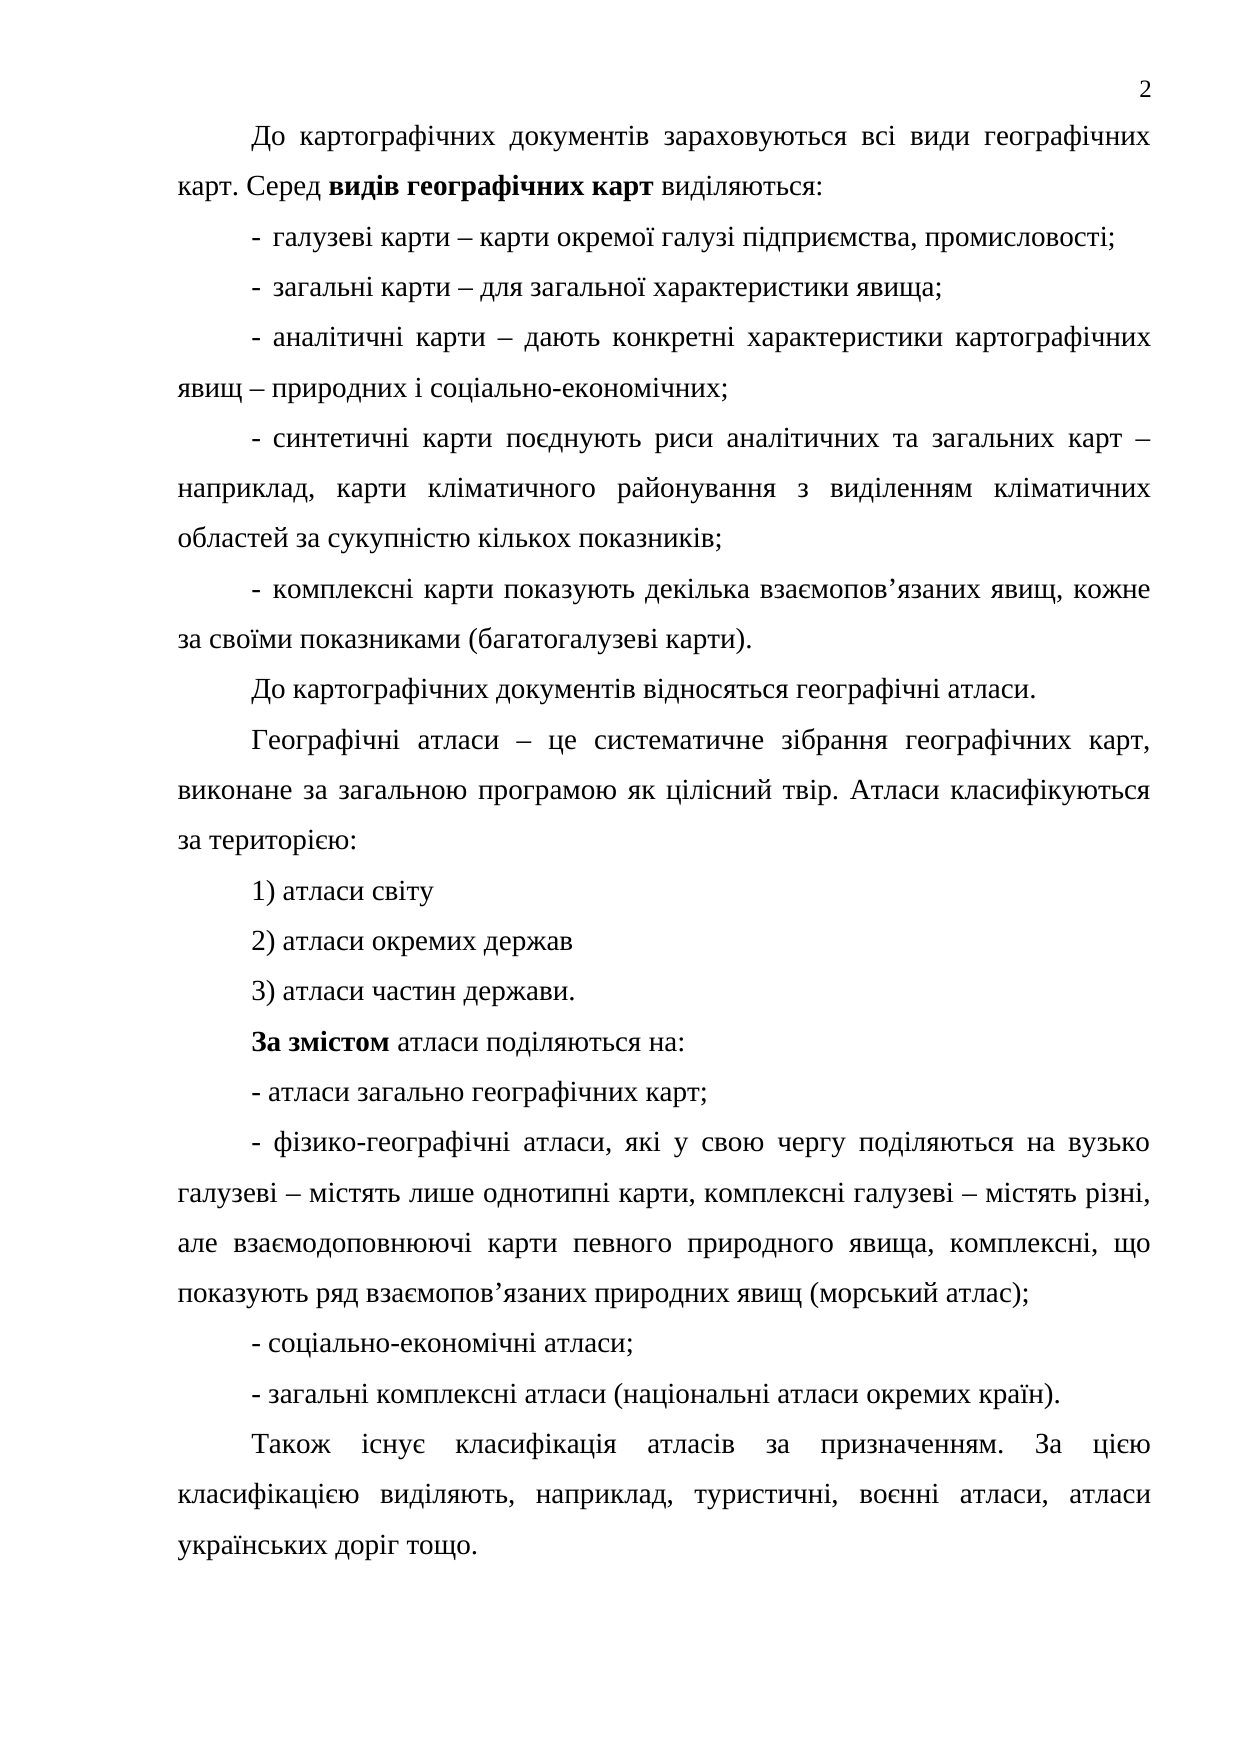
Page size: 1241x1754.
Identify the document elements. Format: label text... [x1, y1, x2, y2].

text До картографічних документів відносяться географічні атласи. [177, 672, 1152, 705]
list загальні карти – для загальної характеристики явища; [177, 269, 1152, 303]
list аналітичні карти – дають конкретні характеристики картографічних явищ – природних і соціально-економічних; [177, 319, 1152, 403]
text Географічні атласи – це систематичне зібрання географічних карт, виконане за загальною програмою як цілісний твір. Атласи класифікуються за територією: [177, 722, 1152, 856]
text Також існує класифікація атласів за призначенням. За цією класифікацією виділяють, наприклад, туристичні, воєнні атласи, атласи українських доріг тощо. [177, 1426, 1152, 1560]
list синтетичні карти поєднують риси аналітичних та загальних карт – наприклад, карти кліматичного районування з виділенням кліматичних областей за сукупністю кількох показників; [177, 420, 1152, 554]
list комплексні карти показують декілька взаємопов’язаних явищ, кожне за своїми показниками (багатогалузеві карти). [177, 571, 1152, 655]
text - фізико-географічні атласи, які у свою чергу поділяються на вузько галузеві – містять лише однотипні карти, комплексні галузеві – містять різні, але взаємодоповнюючі карти певного природного явища, комплексні, що показують ряд взаємопов’язаних природних явищ (морський атлас); [177, 1124, 1152, 1309]
text До картографічних документів зараховуються всі види географічних карт. Серед видів географічних карт виділяються: [177, 118, 1152, 202]
list галузеві карти – карти окремої галузі підприємства, промисловості; [177, 219, 1152, 252]
text - атласи загально географічних карт; [177, 1074, 1152, 1108]
text - загальні комплексні атласи (національні атласи окремих країн). [177, 1376, 1152, 1409]
text 2) атласи окремих держав [177, 923, 1152, 957]
text - соціально-економічні атласи; [177, 1326, 1152, 1359]
text За змістом атласи поділяються на: [177, 1024, 1152, 1057]
text 1) атласи світу [177, 873, 1152, 906]
text 3) атласи частин держави. [177, 973, 1152, 1007]
